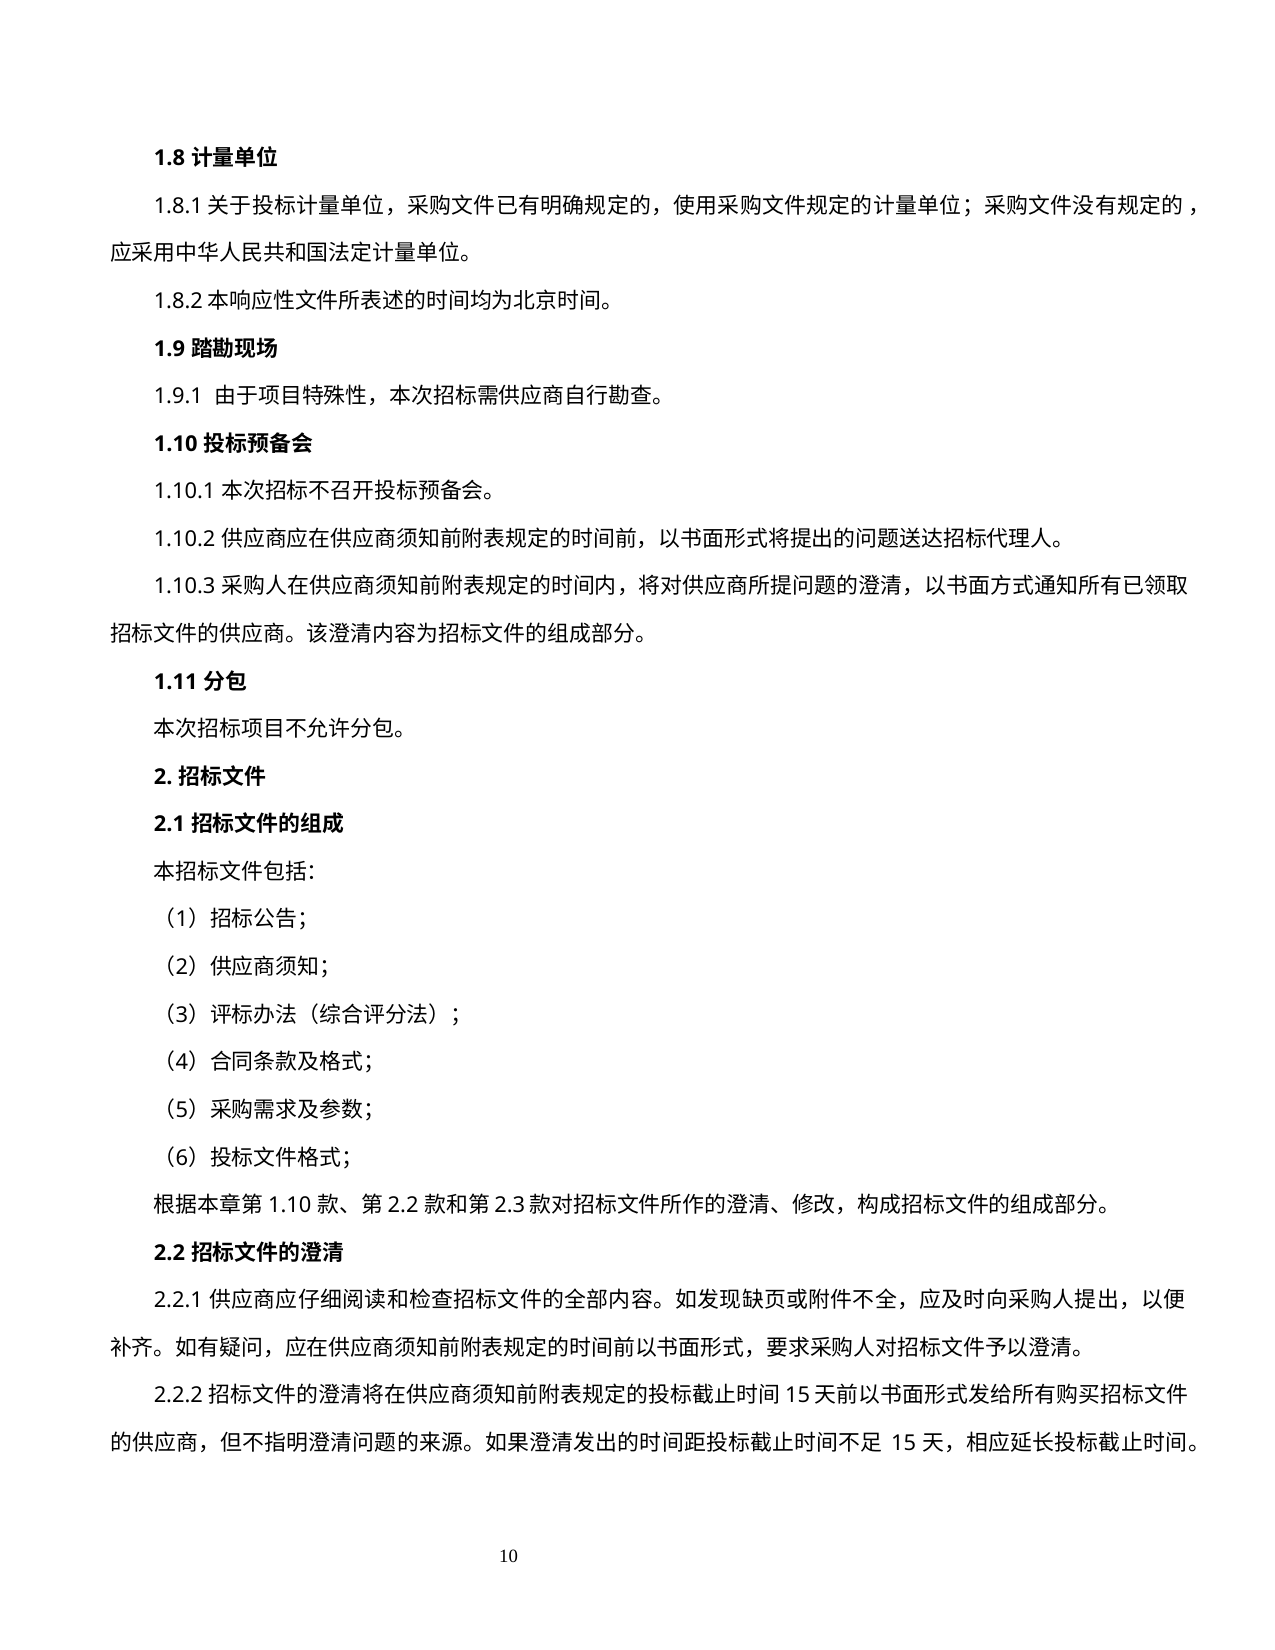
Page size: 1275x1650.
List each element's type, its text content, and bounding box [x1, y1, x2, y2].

text 1.9.1 由于项目特殊性，本次招标需供应商自行勘查。 [110, 378, 1188, 410]
text 1.8 计量单位 [110, 140, 1188, 172]
text （3）评标办法（综合评分法）； [110, 997, 1188, 1028]
text （4）合同条款及格式； [110, 1044, 1188, 1076]
text 1.10.3 采购人在供应商须知前附表规定的时间内，将对供应商所提问题的澄清，以书面方式通知所有已领取招标文件的供应商。该澄清内容为招标文件的组成部分。 [110, 568, 1188, 648]
text （1）招标公告； [110, 901, 1188, 933]
text 1.11 分包 [110, 664, 1188, 695]
text 2.2.1 供应商应仔细阅读和检查招标文件的全部内容。如发现缺页或附件不全，应及时向采购人提出，以便补齐。如有疑问，应在供应商须知前附表规定的时间前以书面形式，要求采购人对招标文件予以澄清。 [110, 1282, 1188, 1362]
text （2）供应商须知； [110, 949, 1188, 981]
text 本招标文件包括： [110, 854, 1188, 886]
text 1.10.1 本次招标不召开投标预备会。 [110, 473, 1188, 505]
text 1.9 踏勘现场 [110, 331, 1188, 362]
text （6）投标文件格式； [110, 1139, 1188, 1171]
text 1.8.1关于投标计量单位，采购文件已有明确规定的，使用采购文件规定的计量单位；采购文件没有规定的，应采用中华人民共和国法定计量单位。 [110, 188, 1188, 267]
text 根据本章第 1.10 款、第 2.2 款和第2.3款对招标文件所作的澄清、修改，构成招标文件的组成部分。 [110, 1187, 1188, 1219]
text 2. 招标文件 [110, 759, 1188, 791]
text 1.10.2 供应商应在供应商须知前附表规定的时间前，以书面形式将提出的问题送达招标代理人。 [110, 521, 1188, 553]
text 本次招标项目不允许分包。 [110, 711, 1188, 743]
text 2.2 招标文件的澄清 [110, 1235, 1188, 1266]
text 1.10 投标预备会 [110, 426, 1188, 457]
text 2.2.2 招标文件的澄清将在供应商须知前附表规定的投标截止时间15天前以书面形式发给所有购买招标文件的供应商，但不指明澄清问题的来源。如果澄清发出的时间距投标截止时间不足 15 天，相应延长投标截止时间。 [110, 1377, 1188, 1502]
text （5）采购需求及参数； [110, 1092, 1188, 1124]
text 1.8.2本响应性文件所表述的时间均为北京时间。 [110, 283, 1188, 315]
text 2.1 招标文件的组成 [110, 806, 1188, 838]
